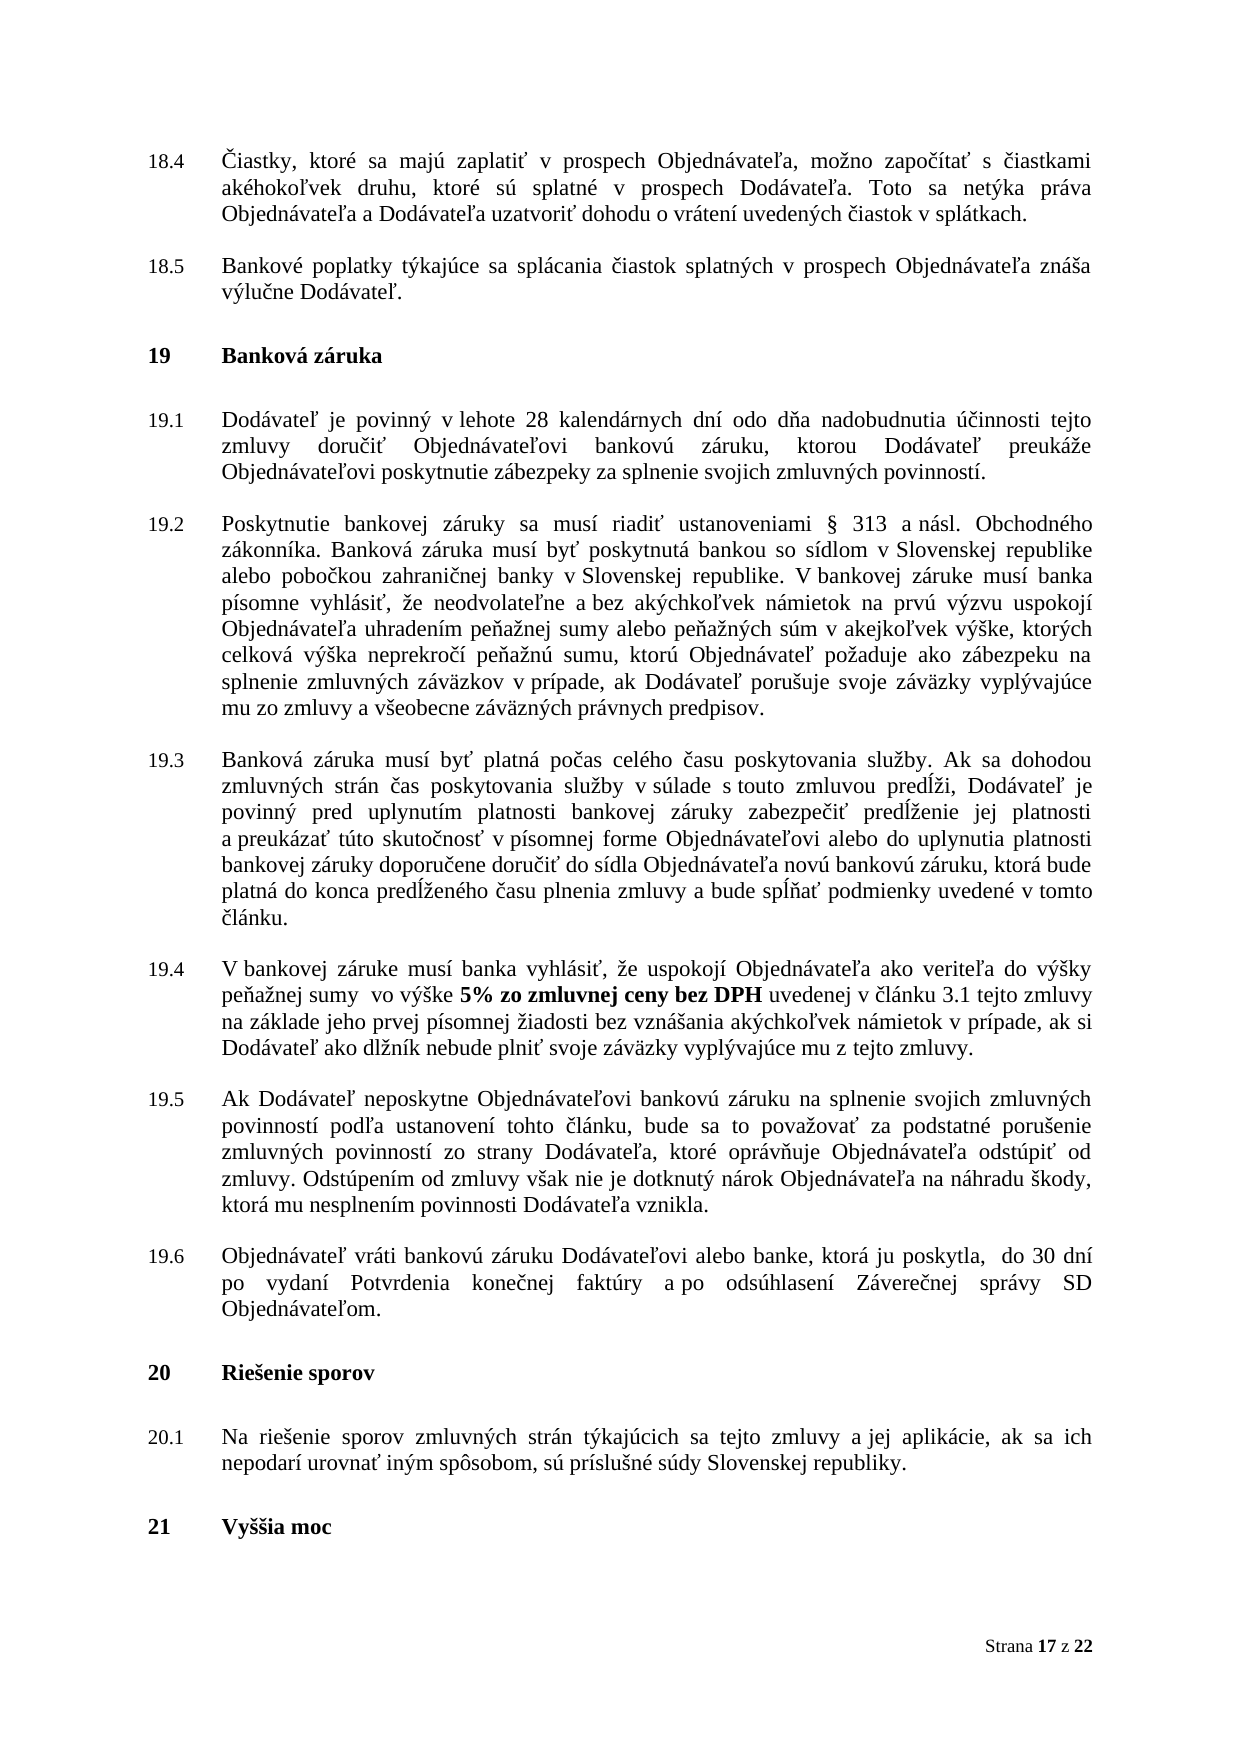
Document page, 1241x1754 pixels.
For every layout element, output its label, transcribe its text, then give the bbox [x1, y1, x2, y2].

list Vyššia moc [148, 1513, 1093, 1539]
list Čiastky, ktoré sa majú zaplatiť v prospech Objednávateľa, možno započítať s čiastkami akéhokoľvek druhu, ktoré sú splatné v prospech Dodávateľa. Toto sa netýka práva Objednávateľa a Dodávateľa uzatvoriť dohodu o vrátení uvedených čiastok v splátkach. [148, 148, 1093, 227]
list Banková záruka musí byť platná počas celého času poskytovania služby. Ak sa dohodou zmluvných strán čas poskytovania služby v súlade s touto zmluvou predĺži, Dodávateľ je povinný pred uplynutím platnosti bankovej záruky zabezpečiť predĺženie jej platnosti a preukázať túto skutočnosť v písomnej forme Objednávateľovi alebo do uplynutia platnosti bankovej záruky doporučene doručiť do sídla Objednávateľa novú bankovú záruku, ktorá bude platná do konca predĺženého času plnenia zmluvy a bude spĺňať podmienky uvedené v tomto článku. [148, 746, 1093, 930]
list V bankovej záruke musí banka vyhlásiť, že uspokojí Objednávateľa ako veriteľa do výšky peňažnej sumy vo výške 5% zo zmluvnej ceny bez DPH uvedenej v článku 3.1 tejto zmluvy na základe jeho prvej písomnej žiadosti bez vznášania akýchkoľvek námietok v prípade, ak si Dodávateľ ako dlžník nebude plniť svoje záväzky vyplývajúce mu z tejto zmluvy. [148, 955, 1093, 1061]
list Na riešenie sporov zmluvných strán týkajúcich sa tejto zmluvy a jej aplikácie, ak sa ich nepodarí urovnať iným spôsobom, sú príslušné súdy Slovenskej republiky. [148, 1423, 1093, 1475]
list Bankové poplatky týkajúce sa splácania čiastok splatných v prospech Objednávateľa znáša výlučne Dodávateľ. [148, 252, 1093, 304]
list Banková záruka [148, 342, 1093, 368]
list Riešenie sporov [148, 1359, 1093, 1385]
list Objednávateľ vráti bankovú záruku Dodávateľovi alebo banke, ktorá ju poskytla, do 30 dní po vydaní Potvrdenia konečnej faktúry a po odsúhlasení Záverečnej správy SD Objednávateľom. [148, 1242, 1093, 1321]
list Poskytnutie bankovej záruky sa musí riadiť ustanoveniami § 313 a násl. Obchodného zákonníka. Banková záruka musí byť poskytnutá bankou so sídlom v Slovenskej republike alebo pobočkou zahraničnej banky v Slovenskej republike. V bankovej záruke musí banka písomne vyhlásiť, že neodvolateľne a bez akýchkoľvek námietok na prvú výzvu uspokojí Objednávateľa uhradením peňažnej sumy alebo peňažných súm v akejkoľvek výške, ktorých celková výška neprekročí peňažnú sumu, ktorú Objednávateľ požaduje ako zábezpeku na splnenie zmluvných záväzkov v prípade, ak Dodávateľ porušuje svoje záväzky vyplývajúce mu zo zmluvy a všeobecne záväzných právnych predpisov. [148, 510, 1093, 721]
list Dodávateľ je povinný v lehote 28 kalendárnych dní odo dňa nadobudnutia účinnosti tejto zmluvy doručiť Objednávateľovi bankovú záruku, ktorou Dodávateľ preukáže Objednávateľovi poskytnutie zábezpeky za splnenie svojich zmluvných povinností. [148, 406, 1093, 485]
list Ak Dodávateľ neposkytne Objednávateľovi bankovú záruku na splnenie svojich zmluvných povinností podľa ustanovení tohto článku, bude sa to považovať za podstatné porušenie zmluvných povinností zo strany Dodávateľa, ktoré oprávňuje Objednávateľa odstúpiť od zmluvy. Odstúpením od zmluvy však nie je dotknutý nárok Objednávateľa na náhradu škody, ktorá mu nesplnením povinnosti Dodávateľa vznikla. [148, 1086, 1093, 1217]
